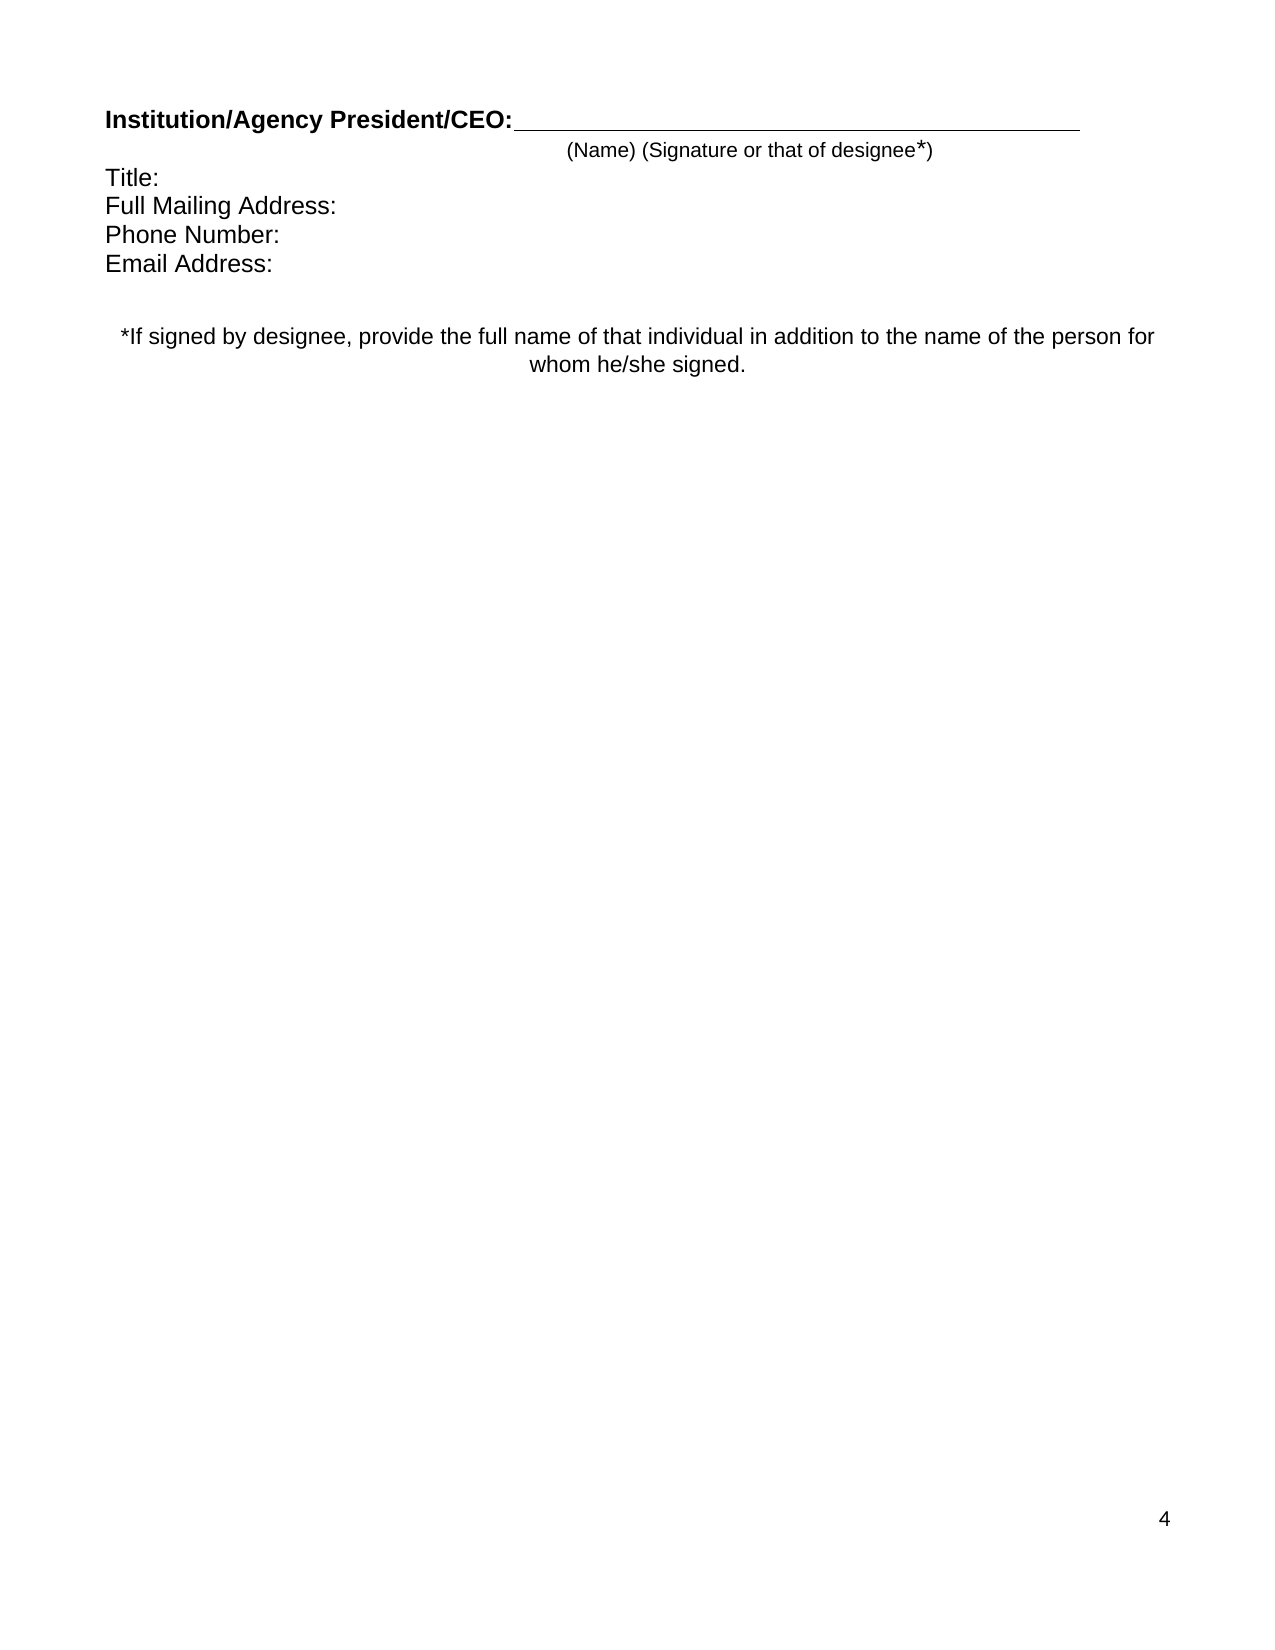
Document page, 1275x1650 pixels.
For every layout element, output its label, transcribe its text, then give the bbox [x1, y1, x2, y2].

list Full Mailing Address: [105, 191, 1170, 220]
list Email Address: [105, 249, 1170, 277]
list Institution/Agency President/CEO: [105, 105, 1170, 134]
list Phone Number: [105, 220, 1170, 249]
text *If signed by designee, provide the full name of that individual in addition to the name of the person for whom he/she signed. [105, 323, 1170, 377]
list (Name) (Signature or that of designee*) [480, 134, 1170, 162]
list Title: [105, 162, 1170, 191]
